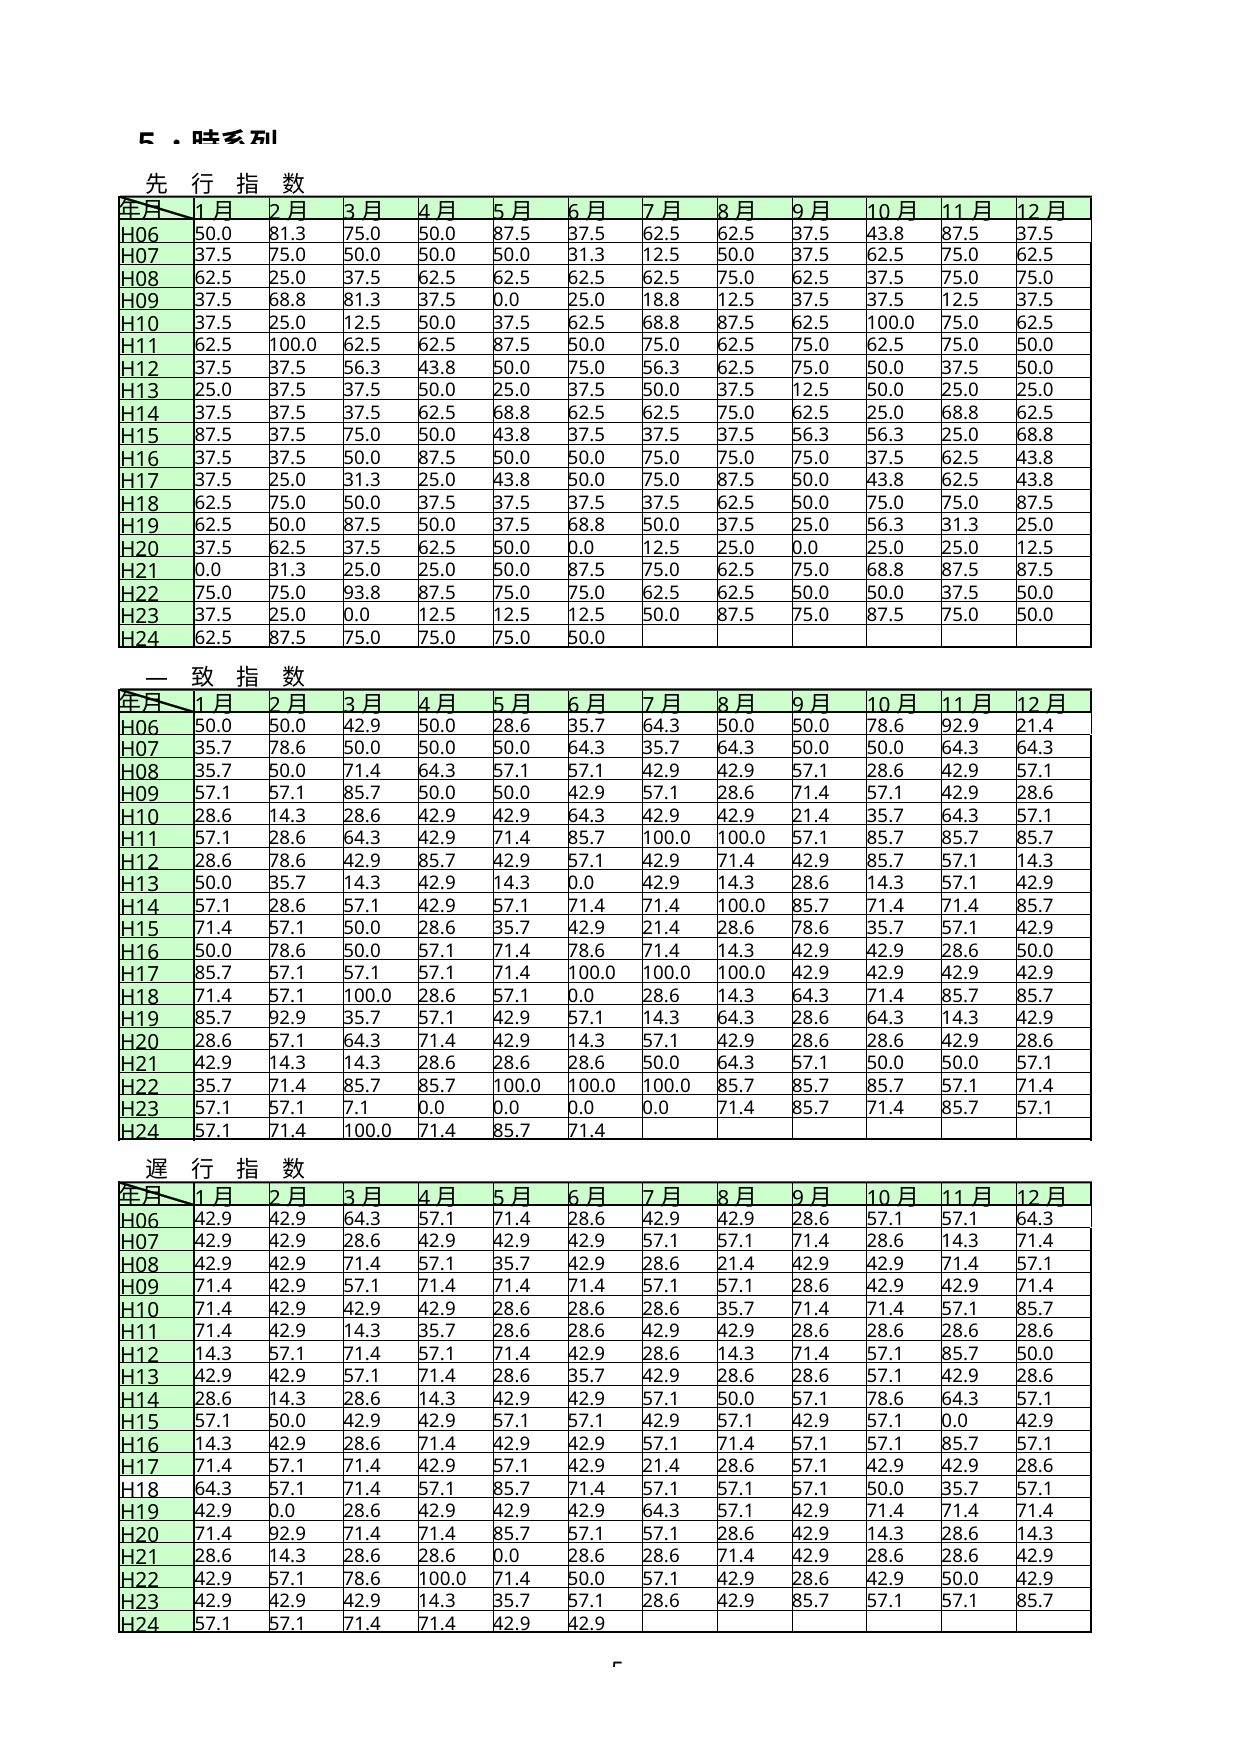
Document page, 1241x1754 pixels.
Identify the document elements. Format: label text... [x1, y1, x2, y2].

subtitle 先 行 指 数 [145, 168, 1159, 199]
text 遅 行 指 数 [145, 1153, 1159, 1185]
list 致 指 数 [145, 661, 1159, 692]
